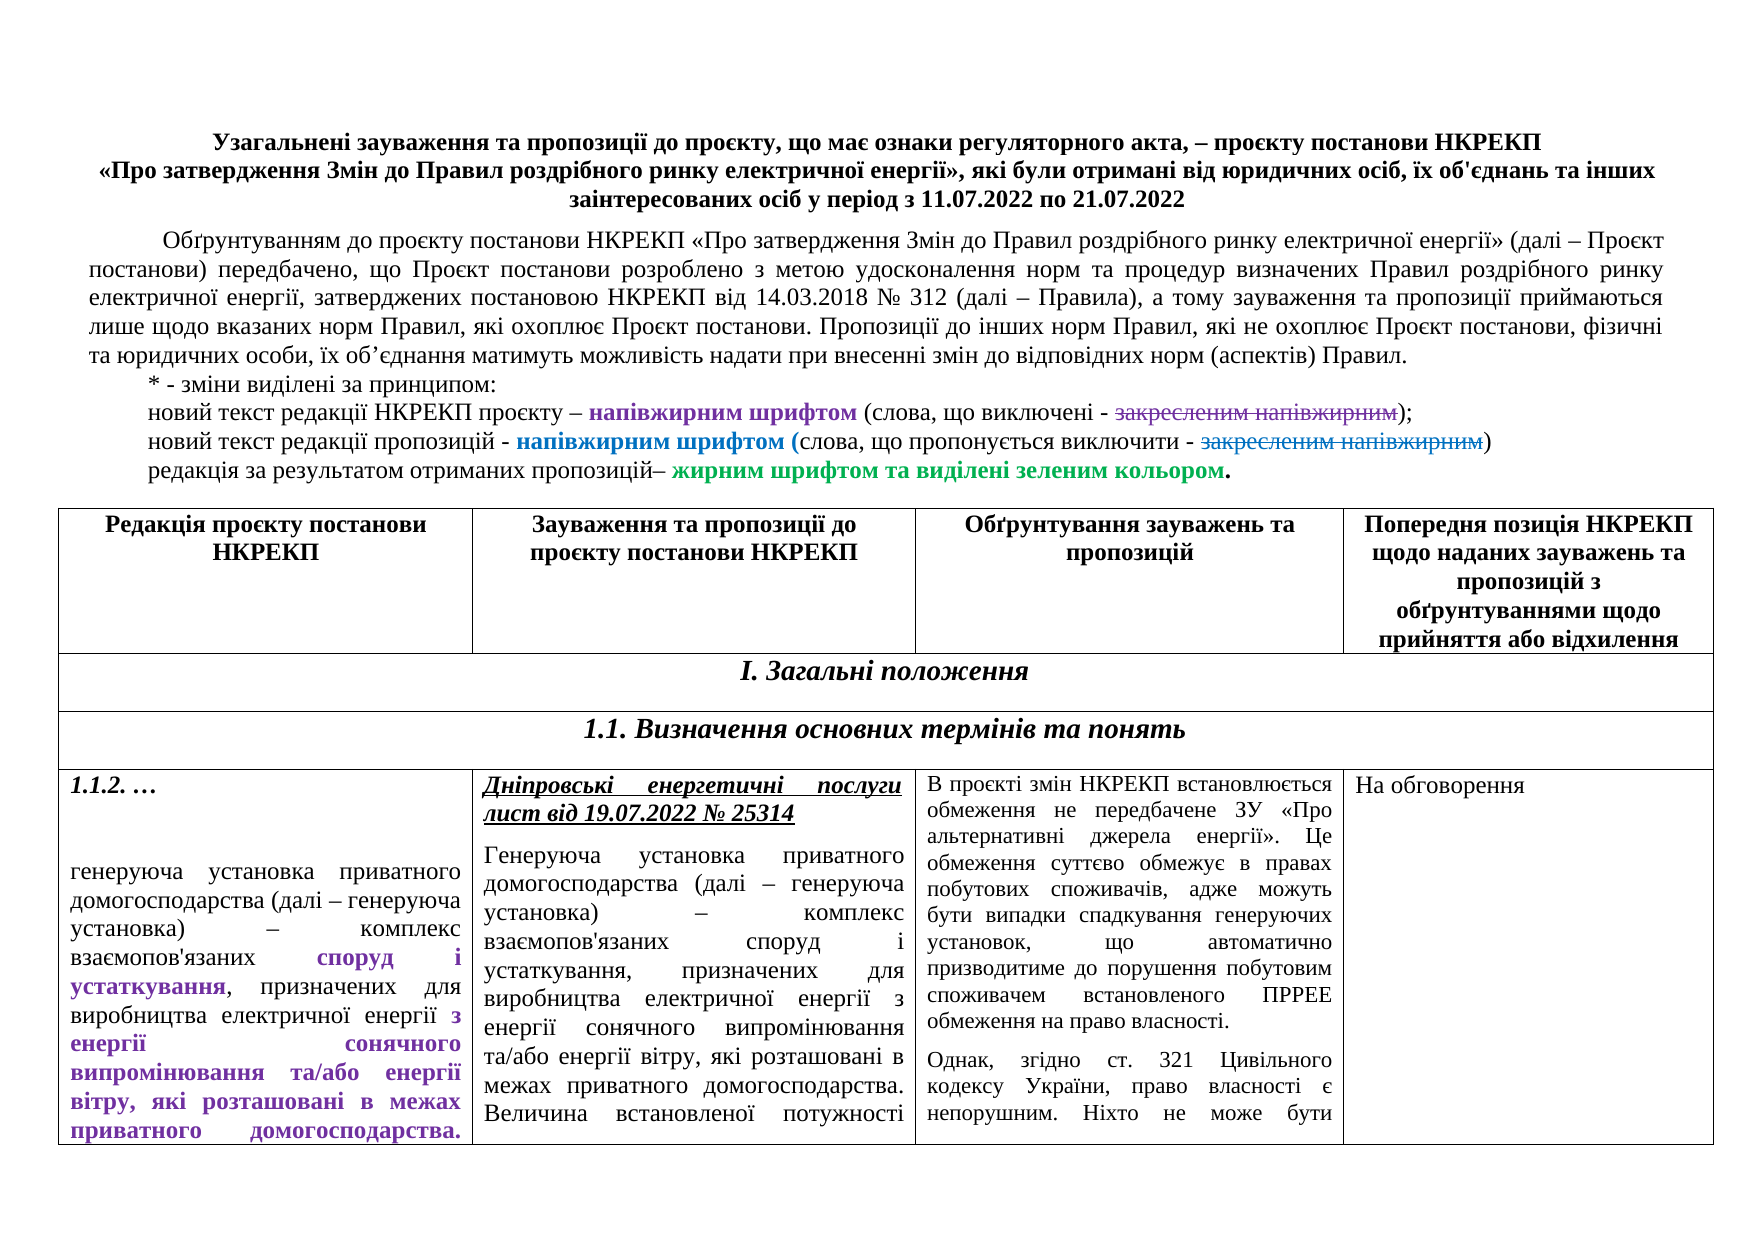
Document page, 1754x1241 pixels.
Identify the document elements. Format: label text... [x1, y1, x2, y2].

text Узагальнені зауваження та пропозиції до проєкту, що має ознаки регуляторного акта, – проєкту постанови НКРЕКП [88, 127, 1665, 155]
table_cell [916, 770, 1343, 1143]
table_header Редакція проєкту постанови НКРЕКП [59, 509, 472, 652]
table_cell I. Загальні положення [59, 654, 1713, 711]
text * - зміни виділені за принципом: [88, 369, 1665, 397]
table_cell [473, 770, 915, 1143]
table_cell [59, 770, 472, 1143]
table_header Попередня позиція НКРЕКП щодо наданих зауважень та пропозицій з обґрунтуваннями щодо прийняття або відхилення [1344, 509, 1713, 652]
table_header Обґрунтування зауважень та пропозицій [916, 509, 1343, 652]
text редакція за результатом отриманих пропозицій– жирним шрифтом та виділені зеленим кольором. [88, 455, 1665, 484]
text новий текст редакції НКРЕКП проєкту – напівжирним шрифтом (слова, що виключені - закресленим напівжирним); [88, 397, 1665, 426]
text Обґрунтуванням до проєкту постанови НКРЕКП «Про затвердження Змін до Правил роздрібного ринку електричної енергії» (далі – Проєкт постанови) передбачено, що Проєкт постанови розроблено з метою удосконалення норм та процедур визначених Правил роздрібного ринку електричної енергії, затверджених постановою НКРЕКП від 14.03.2018 № 312 (далі – Правила), а тому зауваження та пропозиції приймаються лише щодо вказаних норм Правил, які охоплює Проєкт постанови. Пропозиції до інших норм Правил, які не охоплює Проєкт постанови, фізичні та юридичних особи, їх об’єднання матимуть можливість надати при внесенні змін до відповідних норм (аспектів) Правил. [88, 225, 1665, 369]
text «Про затвердження Змін до Правил роздрібного ринку електричної енергії», які були отримані від юридичних осіб, їх об'єднань та інших заінтересованих осіб у період з 11.07.2022 по 21.07.2022 [88, 155, 1665, 213]
text новий текст редакції пропозицій - напівжирним шрифтом (слова, що пропонується виключити - закресленим напівжирним) [88, 426, 1665, 455]
table_header Зауваження та пропозиції до проєкту постанови НКРЕКП [473, 509, 915, 652]
table_cell На обговорення [1344, 770, 1713, 1143]
table_cell 1.1. Визначення основних термінів та понять [59, 712, 1713, 769]
